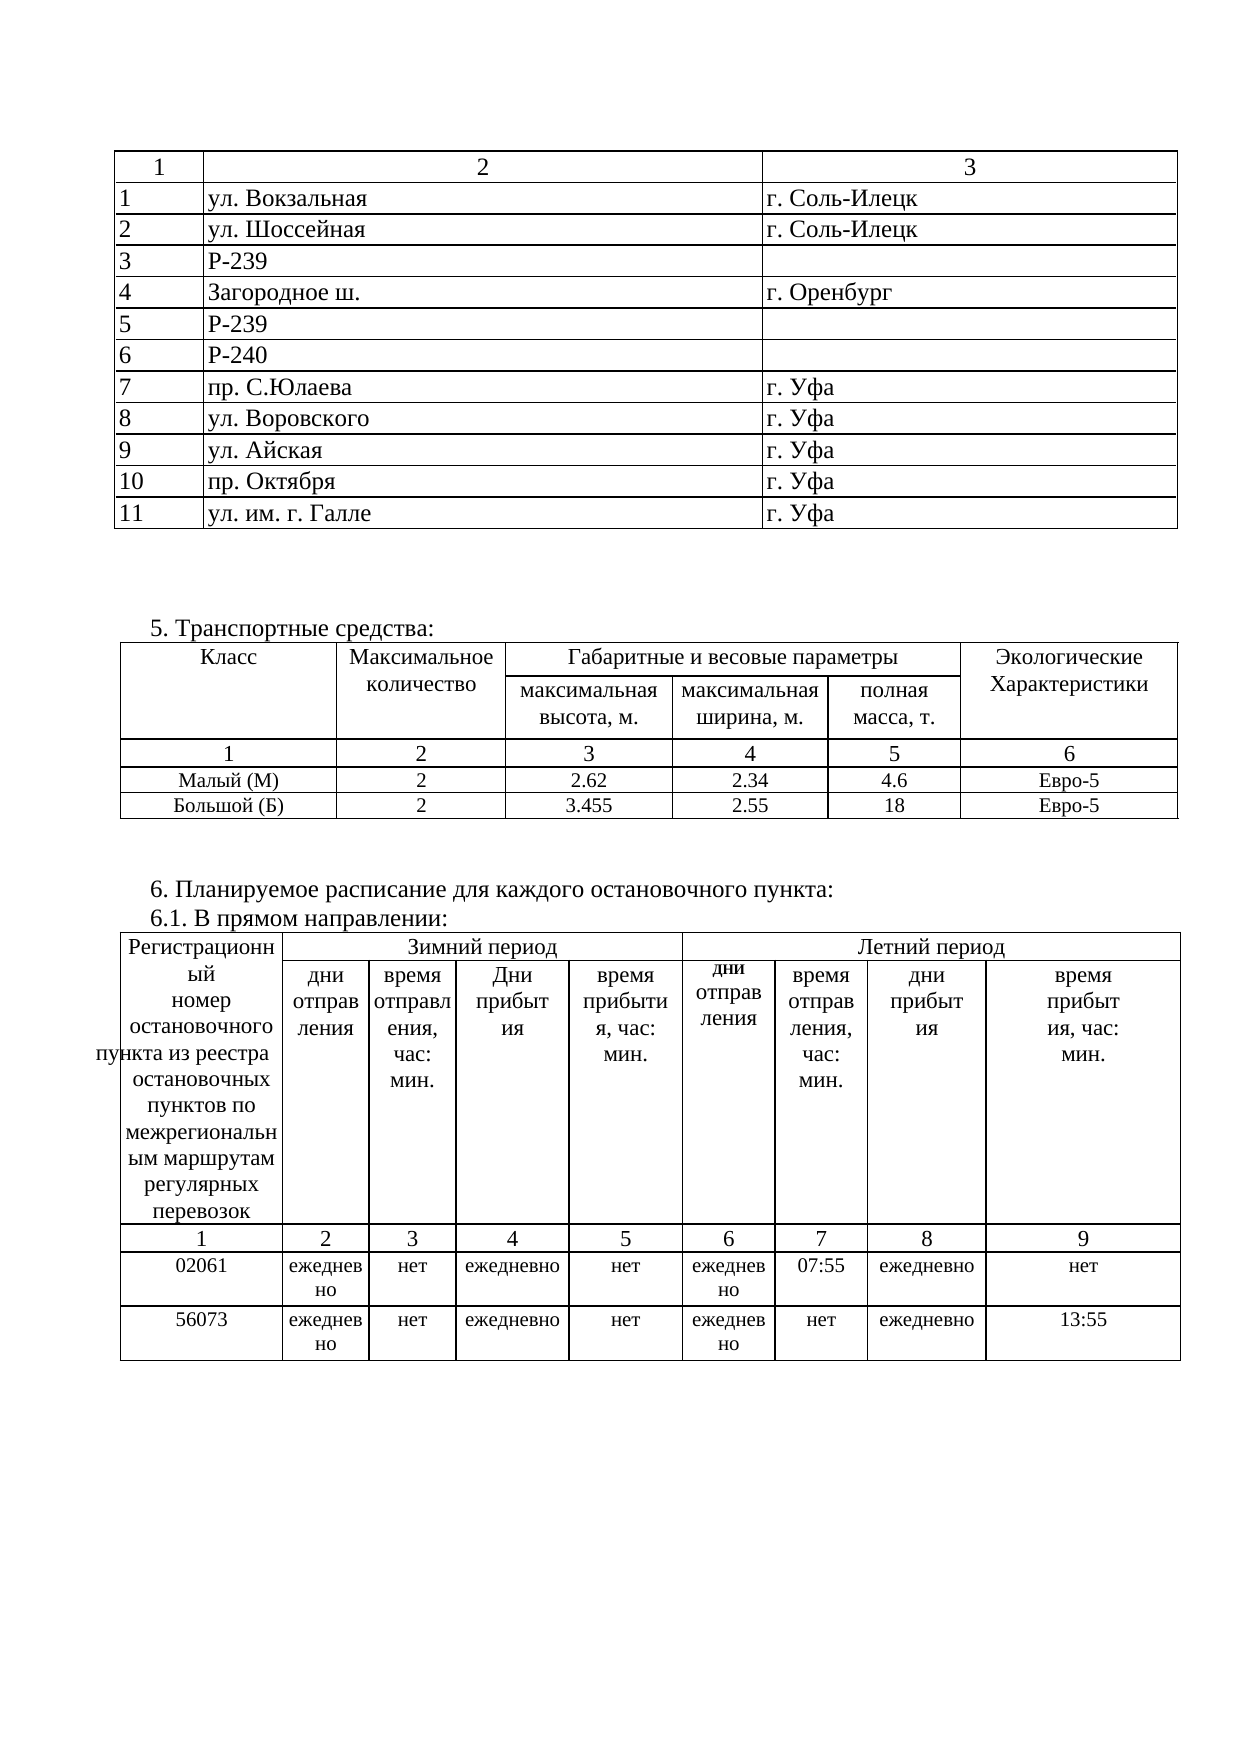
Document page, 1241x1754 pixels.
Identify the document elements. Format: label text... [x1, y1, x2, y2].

table_cell ул. Вокзальная [204, 183, 762, 213]
text 6. Планируемое расписание для каждого остановочного пункта: [150, 874, 1090, 903]
table_cell г. Уфа [763, 465, 1177, 496]
table_cell ежедневно [683, 1307, 774, 1360]
table_cell Р-240 [204, 340, 762, 370]
table_cell г. Соль-Илецк [763, 181, 1177, 213]
table_cell 9 [115, 434, 203, 464]
table_cell 18 [829, 793, 960, 817]
table_cell нет [370, 1307, 455, 1360]
table_cell [763, 339, 1177, 370]
table_cell 7 [776, 1225, 867, 1251]
table_cell 7 [115, 371, 203, 402]
table_cell Евро-5 [961, 793, 1177, 817]
table_cell 1 [115, 183, 203, 213]
table_cell полная масса, т. [829, 677, 960, 738]
table_cell 4 [115, 277, 203, 307]
table_cell ул. им. г. Галле [204, 498, 762, 527]
table_cell ул. Шоссейная [204, 215, 762, 244]
table_cell 2 [115, 214, 203, 244]
text 5. Транспортные средства: [150, 613, 1090, 642]
table_cell Р-239 [204, 309, 762, 339]
table_cell 5 [115, 308, 203, 339]
table_cell 3 [115, 245, 203, 276]
table_cell г. Уфа [763, 370, 1177, 402]
table_cell 2.34 [673, 768, 827, 792]
table_header Экологические Характеристики [961, 643, 1177, 738]
table_cell 9 [987, 1225, 1180, 1251]
table_cell Большой (Б) [121, 793, 336, 817]
table_header Габаритные и весовые параметры [506, 643, 960, 675]
text 6.1. В прямом направлении: [150, 903, 1090, 932]
table_cell нет [776, 1307, 867, 1360]
table_cell максимальная высота, м. [506, 677, 672, 738]
table_cell 10 [115, 466, 203, 496]
table_cell 07:55 [776, 1253, 867, 1305]
table_cell дни прибыт ия [868, 961, 985, 1223]
table_cell г. Уфа [763, 496, 1177, 527]
table_cell 3.455 [506, 793, 672, 817]
table_cell 4 [673, 740, 827, 766]
table_cell 13:55 [987, 1307, 1180, 1360]
table_cell ежедневно [868, 1253, 985, 1305]
table_cell 3 [370, 1225, 455, 1251]
table_cell нет [370, 1253, 455, 1305]
table_cell 2.55 [673, 793, 827, 817]
table_cell 2.62 [506, 768, 672, 792]
table_cell 6 [683, 1225, 774, 1251]
table_header Максимальное количество [337, 643, 505, 738]
table_cell пр. Октября [204, 466, 762, 496]
table_cell ежедневно [457, 1307, 568, 1360]
table_header Летний период [683, 933, 1180, 959]
table_cell максимальная ширина, м. [673, 677, 827, 738]
table_header Класс [121, 643, 336, 738]
table_cell [763, 244, 1177, 276]
table_cell 6 [961, 740, 1177, 766]
table_cell 1 [115, 152, 203, 181]
table_cell нет [570, 1307, 682, 1360]
table_cell ежедневно [283, 1253, 368, 1305]
table_header Регистрационный номер остановочного пункта из реестра остановочных пунктов по межрегиональным маршрутам регулярных перевозок [121, 933, 282, 1223]
table_cell г. Оренбург [763, 276, 1177, 307]
table_cell Дни прибыт ия [457, 961, 568, 1223]
table_cell 2 [283, 1225, 368, 1251]
table_cell ул. Воровского [204, 403, 762, 433]
table_cell 1 [121, 740, 336, 766]
table_cell ул. Айская [204, 435, 762, 464]
table_header Зимний период [283, 933, 682, 959]
table_cell 2 [337, 740, 505, 766]
table_cell 5 [570, 1225, 682, 1251]
table_cell 02061 [121, 1253, 282, 1305]
table_cell 5 [829, 740, 960, 766]
table_cell пр. С.Юлаева [204, 372, 762, 402]
table_cell дни отправ ления [283, 961, 368, 1223]
table_cell 2 [337, 768, 505, 792]
table_cell 11 [115, 497, 203, 527]
table_cell ежедневно [683, 1253, 774, 1305]
table_cell Загородное ш. [204, 277, 762, 307]
table_cell ежедневно [283, 1307, 368, 1360]
table_cell 2 [204, 152, 762, 181]
table_cell нет [987, 1253, 1180, 1305]
table_cell г. Уфа [763, 402, 1177, 433]
table_cell 4 [457, 1225, 568, 1251]
table_cell ДНИ отправ ления [683, 961, 774, 1223]
table_cell 2 [337, 793, 505, 817]
table_cell г. Уфа [763, 433, 1177, 464]
table_cell 8 [868, 1225, 985, 1251]
table_cell ежедневно [457, 1253, 568, 1305]
table_cell Малый (М) [121, 768, 336, 792]
table_cell время отправл ения, час: мин. [370, 961, 455, 1223]
table_cell Р-239 [204, 246, 762, 276]
table_cell время отправ ления, час: мин. [776, 961, 867, 1223]
table_cell время прибыти я, час: мин. [570, 961, 682, 1223]
table_cell [763, 307, 1177, 339]
table_cell время прибыт ия, час: мин. [987, 961, 1180, 1223]
table_cell 8 [115, 403, 203, 433]
table_cell ежедневно [868, 1307, 985, 1360]
table_cell Евро-5 [961, 768, 1177, 792]
table_cell 3 [763, 152, 1177, 181]
table_cell 1 [121, 1225, 282, 1251]
table_cell г. Соль-Илецк [763, 213, 1177, 244]
table_cell нет [570, 1253, 682, 1305]
table_cell 6 [115, 340, 203, 370]
table_cell 4.6 [829, 768, 960, 792]
table_cell 56073 [121, 1307, 282, 1360]
table_cell 3 [506, 740, 672, 766]
